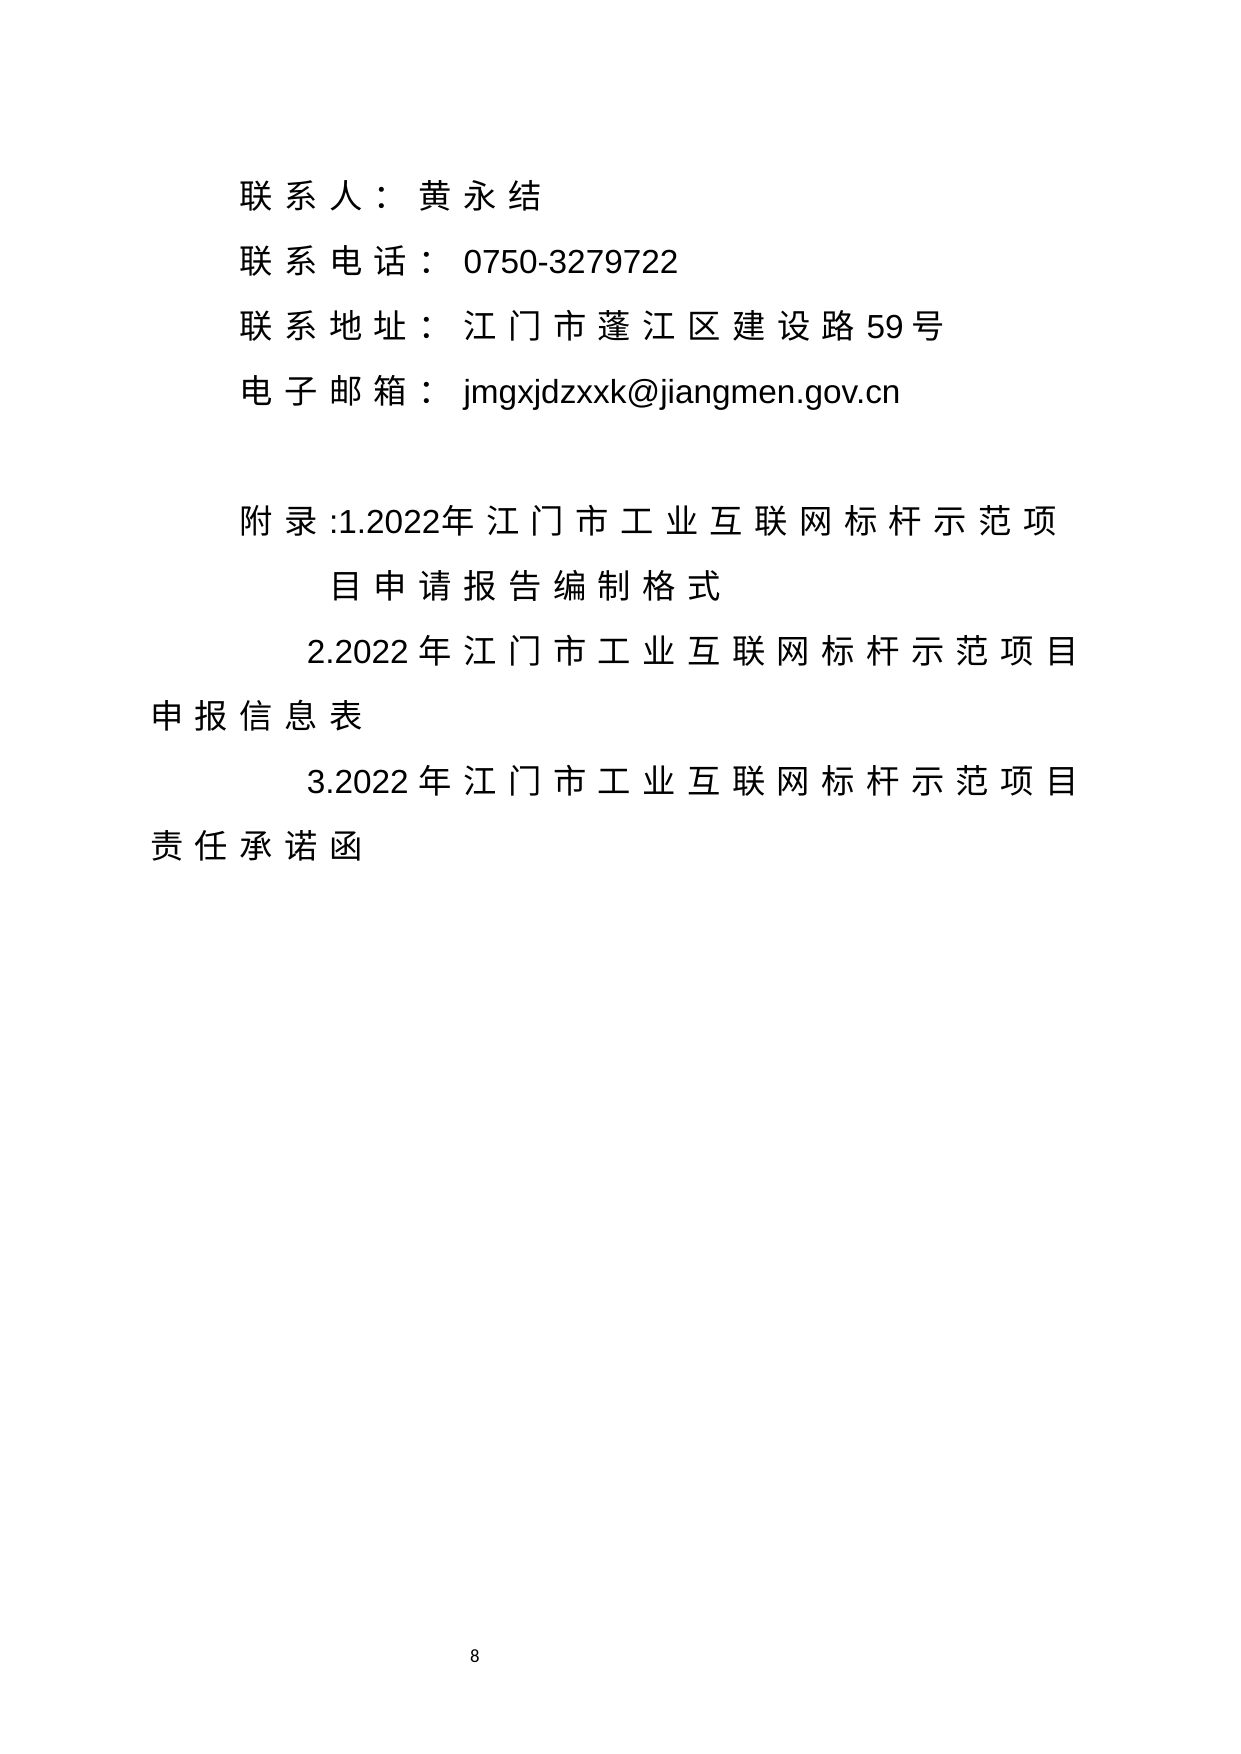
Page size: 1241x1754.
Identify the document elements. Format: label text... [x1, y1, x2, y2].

text 联系人：黄永结 [150, 162, 1090, 227]
text 联系地址：江门市蓬江区建设路59号 [150, 292, 1090, 357]
text 附录:1.2022年江门市工业互联网标杆示范项目申请报告编制格式 [218, 487, 1090, 617]
text 3.2022年江门市工业互联网标杆示范项目责任承诺函 [150, 747, 1090, 877]
text 联系电话：0750-3279722 [150, 227, 1090, 292]
text 2.2022年江门市工业互联网标杆示范项目申报信息表 [150, 617, 1090, 747]
text 电子邮箱：jmgxjdzxxk@jiangmen.gov.cn [150, 357, 1090, 422]
